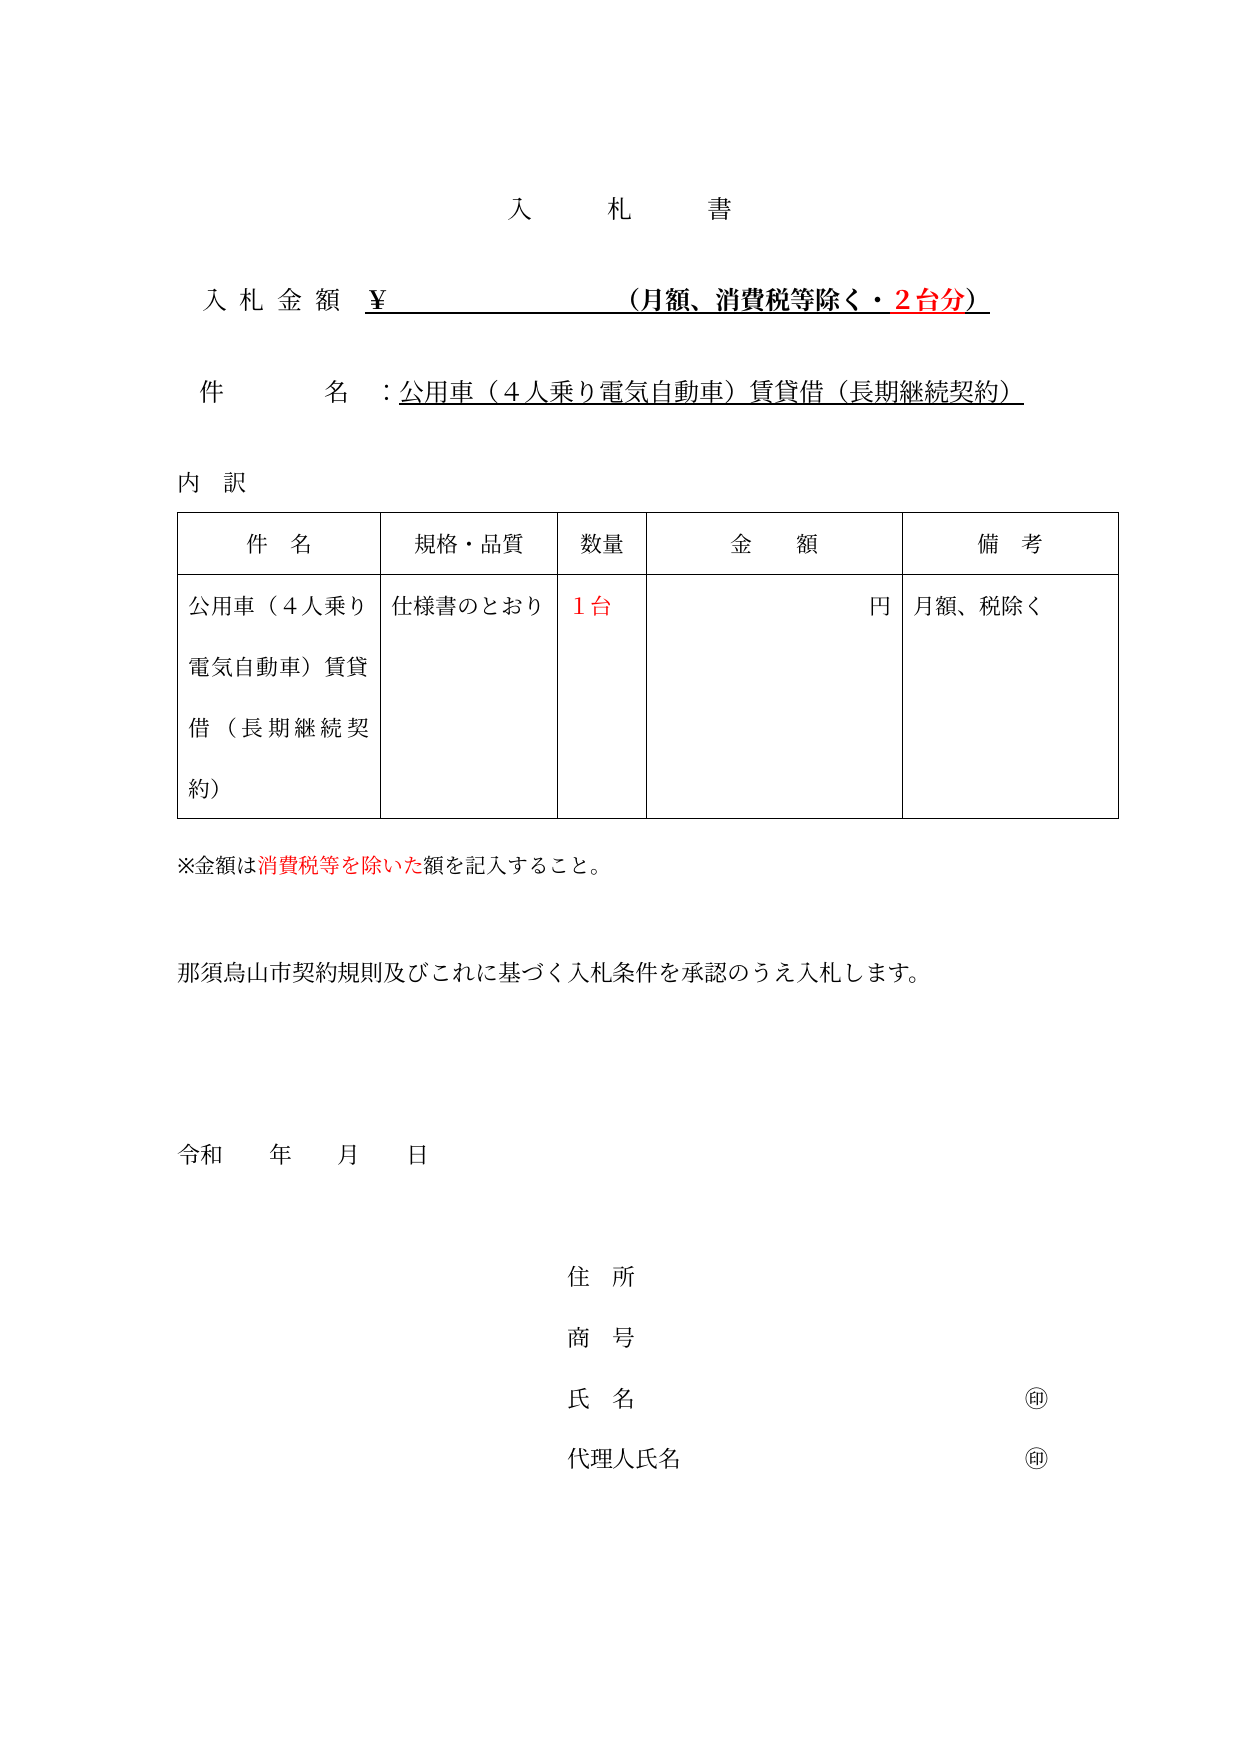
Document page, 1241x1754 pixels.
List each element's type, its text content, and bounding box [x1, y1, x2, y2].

table_cell 公用車（４人乗り電気自動車）賃貸借（長期継続契約） [178, 575, 380, 818]
table_header 金 額 [647, 513, 902, 574]
text 那須烏山市契約規則及びこれに基づく入札条件を承認のうえ入札します。 [177, 941, 1063, 1002]
text ※金額は消費税等を除いた額を記入すること。 [177, 850, 1063, 880]
text 内 訳 [177, 451, 1063, 512]
table_cell 月額、税除く [903, 575, 1118, 818]
text 氏 名 ㊞ [177, 1367, 1063, 1428]
table_header 数量 [558, 513, 646, 574]
text 件 名 ：公用車（４人乗り電気自動車）賃貸借（長期継続契約） [177, 360, 1063, 421]
text 令和 年 月 日 [177, 1123, 1063, 1184]
text 代理人氏名 ㊞ [177, 1428, 1063, 1488]
table_header 件 名 [178, 513, 380, 574]
text 住 所 [177, 1245, 1063, 1306]
table_cell 仕様書のとおり [381, 575, 557, 818]
text 入札金額 ￥ （月額、消費税等除く・２台分） [177, 269, 1063, 329]
table_cell 円 [647, 575, 902, 818]
text 商 号 [177, 1306, 1063, 1367]
table_cell １台 [558, 575, 646, 818]
text 入 札 書 [177, 177, 1063, 238]
table_header 備 考 [903, 513, 1118, 574]
table_header 規格・品質 [381, 513, 557, 574]
